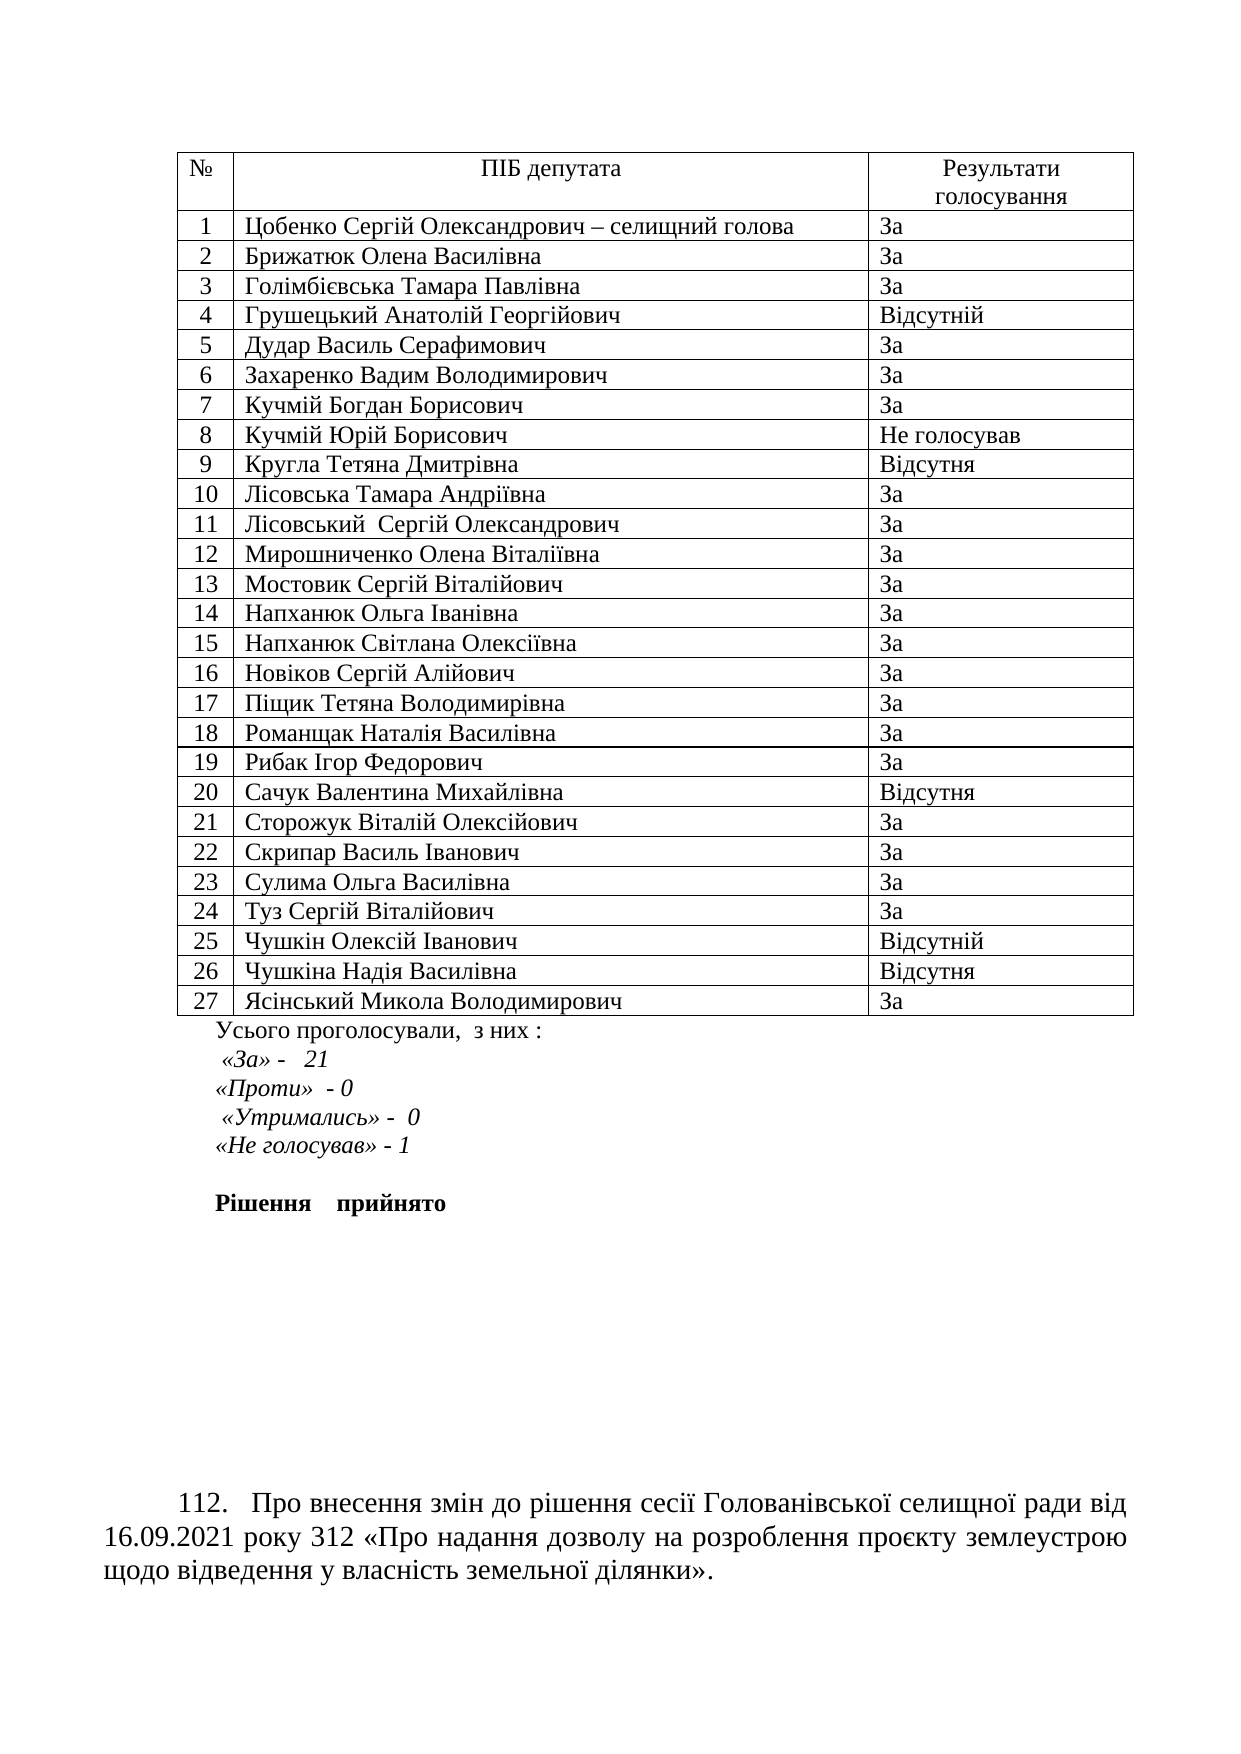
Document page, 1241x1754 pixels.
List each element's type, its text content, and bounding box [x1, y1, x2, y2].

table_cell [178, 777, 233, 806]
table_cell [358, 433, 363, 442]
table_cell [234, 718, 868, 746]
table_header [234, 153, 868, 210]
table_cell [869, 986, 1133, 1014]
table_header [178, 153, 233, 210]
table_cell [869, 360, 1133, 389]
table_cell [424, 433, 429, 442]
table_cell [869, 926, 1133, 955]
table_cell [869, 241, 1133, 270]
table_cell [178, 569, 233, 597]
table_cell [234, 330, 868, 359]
list Рішення прийнято [215, 1188, 1152, 1217]
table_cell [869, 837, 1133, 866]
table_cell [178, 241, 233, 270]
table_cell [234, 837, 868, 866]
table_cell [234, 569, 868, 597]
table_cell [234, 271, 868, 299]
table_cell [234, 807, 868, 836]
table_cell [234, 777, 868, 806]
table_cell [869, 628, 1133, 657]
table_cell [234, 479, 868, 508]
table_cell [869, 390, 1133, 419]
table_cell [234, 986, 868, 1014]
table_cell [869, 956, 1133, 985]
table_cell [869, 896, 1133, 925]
list Про внесення змін до рішення сесії Голованівської селищної ради від 16.09.2021 року 312 «Про надання дозволу на розроблення проєкту землеустрою щодо відведення у власність земельної ділянки». [103, 1485, 1128, 1586]
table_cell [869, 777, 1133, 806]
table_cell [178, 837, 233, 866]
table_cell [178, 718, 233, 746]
list «Проти» - 0 [215, 1073, 1152, 1102]
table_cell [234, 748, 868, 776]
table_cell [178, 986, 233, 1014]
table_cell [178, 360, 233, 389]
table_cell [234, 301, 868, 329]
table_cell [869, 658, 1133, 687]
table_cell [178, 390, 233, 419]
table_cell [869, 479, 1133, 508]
list «За» - 21 [215, 1044, 1152, 1073]
list «Утримались» - 0 [215, 1102, 1152, 1131]
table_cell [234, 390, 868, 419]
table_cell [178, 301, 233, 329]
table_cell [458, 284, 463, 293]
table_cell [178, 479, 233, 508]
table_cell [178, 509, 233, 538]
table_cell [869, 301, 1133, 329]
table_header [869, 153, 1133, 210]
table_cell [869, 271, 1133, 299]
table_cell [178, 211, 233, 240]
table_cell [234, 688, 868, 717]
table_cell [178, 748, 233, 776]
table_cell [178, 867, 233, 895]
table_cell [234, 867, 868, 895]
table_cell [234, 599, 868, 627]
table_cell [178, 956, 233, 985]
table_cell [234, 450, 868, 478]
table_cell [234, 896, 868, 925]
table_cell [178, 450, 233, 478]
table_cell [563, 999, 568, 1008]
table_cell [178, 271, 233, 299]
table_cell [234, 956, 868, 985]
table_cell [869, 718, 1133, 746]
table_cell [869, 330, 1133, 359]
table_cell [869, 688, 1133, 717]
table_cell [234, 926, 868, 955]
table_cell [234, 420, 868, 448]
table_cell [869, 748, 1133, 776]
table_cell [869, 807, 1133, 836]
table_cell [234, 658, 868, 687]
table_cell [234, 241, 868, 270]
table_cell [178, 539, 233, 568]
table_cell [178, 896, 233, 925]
list «Не голосував» - 1 [215, 1131, 1152, 1159]
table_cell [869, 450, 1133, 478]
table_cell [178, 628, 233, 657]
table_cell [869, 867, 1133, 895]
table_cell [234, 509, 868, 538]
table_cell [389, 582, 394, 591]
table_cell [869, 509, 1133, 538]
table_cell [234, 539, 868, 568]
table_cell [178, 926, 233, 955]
list Усього проголосували, з них : [215, 1016, 1152, 1044]
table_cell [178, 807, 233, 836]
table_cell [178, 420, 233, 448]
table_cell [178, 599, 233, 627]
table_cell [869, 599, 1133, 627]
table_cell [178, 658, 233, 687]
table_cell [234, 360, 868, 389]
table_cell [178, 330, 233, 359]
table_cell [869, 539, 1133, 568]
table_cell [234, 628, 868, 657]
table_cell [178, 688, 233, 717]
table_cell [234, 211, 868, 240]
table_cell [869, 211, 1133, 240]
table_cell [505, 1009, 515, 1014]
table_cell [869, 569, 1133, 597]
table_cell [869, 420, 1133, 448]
